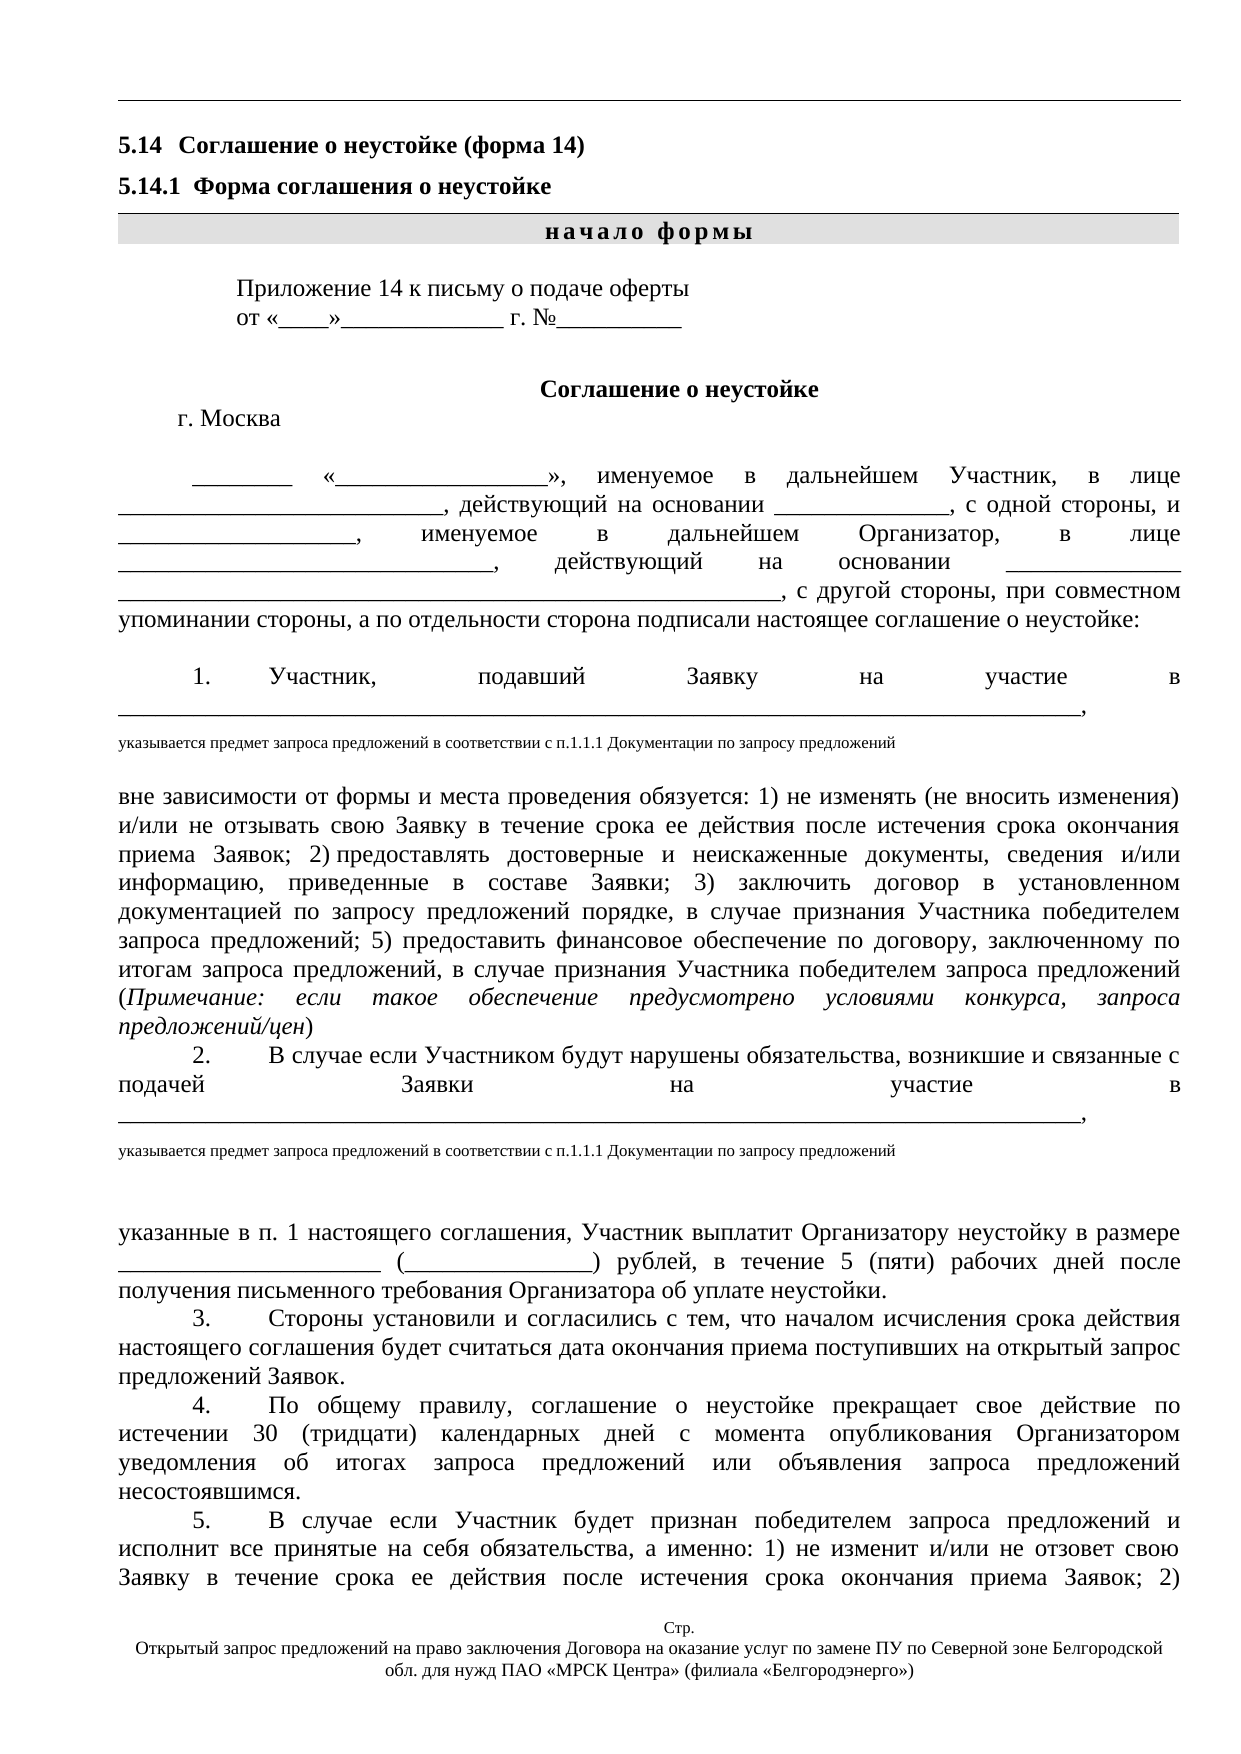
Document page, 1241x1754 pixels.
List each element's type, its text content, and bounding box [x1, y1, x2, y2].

list По общему правилу, соглашение о неустойке прекращает свое действие по истечении 30 (тридцати) календарных дней с момента опубликования Организатором уведомления об итогах запроса предложений или объявления запроса предложений несостоявшимся. [118, 1390, 1181, 1505]
text начало формы [118, 214, 1179, 244]
text указанные в п. 1 настоящего соглашения, Участник выплатит Организатору неустойку в размере _____________________ (_______________) рублей, в течение 5 (пяти) рабочих дней после получения письменного требования Организатора об уплате неустойки. [118, 1217, 1181, 1303]
text г. Москва [118, 403, 1181, 431]
text Соглашение о неустойке [118, 374, 1181, 403]
text указывается предмет запроса предложений в соответствии с п.1.1.1 Документации по запросу предложений [118, 719, 1181, 752]
subtitle Форма соглашения о неустойке [118, 171, 1181, 200]
list В случае если Участником будут нарушены обязательства, возникшие и связанные с подачей Заявки на участие в _____________________________________________________________________________, [118, 1040, 1181, 1126]
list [118, 1505, 1181, 1591]
subtitle Соглашение о неустойке (форма 14) [118, 130, 1181, 159]
text вне зависимости от формы и места проведения обязуется: 1) не изменять (не вносить изменения) и/или не отзывать свою Заявку в течение срока ее действия после истечения срока окончания приема Заявок; 2) предоставлять достоверные и неискаженные документы, сведения и/или информацию, приведенные в составе Заявки; 3) заключить договор в установленном документацией по запросу предложений порядке, в случае признания Участника победителем запроса предложений; 5) предоставить финансовое обеспечение по договору, заключенному по итогам запроса предложений, в случае признания Участника победителем запроса предложений (Примечание: если такое обеспечение предусмотрено условиями конкурса, запроса предложений/цен) [118, 781, 1181, 1040]
text указывается предмет запроса предложений в соответствии с п.1.1.1 Документации по запросу предложений [118, 1126, 1181, 1160]
text Приложение 14 к письму о подаче оферты от «____»_____________ г. №__________ [236, 273, 1181, 331]
list Участник, подавший Заявку на участие в _____________________________________________________________________________, [118, 661, 1181, 719]
list Стороны установили и согласились с тем, что началом исчисления срока действия настоящего соглашения будет считаться дата окончания приема поступивших на открытый запрос предложений Заявок. [118, 1303, 1181, 1390]
text ________ «_________________», именуемое в дальнейшем Участник, в лице __________________________, действующий на основании ______________, с одной стороны, и ___________________, именуемое в дальнейшем Организатор, в лице ______________________________, действующий на основании ______________ _____________________________________________________, с другой стороны, при совместном упоминании стороны, а по отдельности сторона подписали настоящее соглашение о неустойке: [118, 460, 1181, 633]
